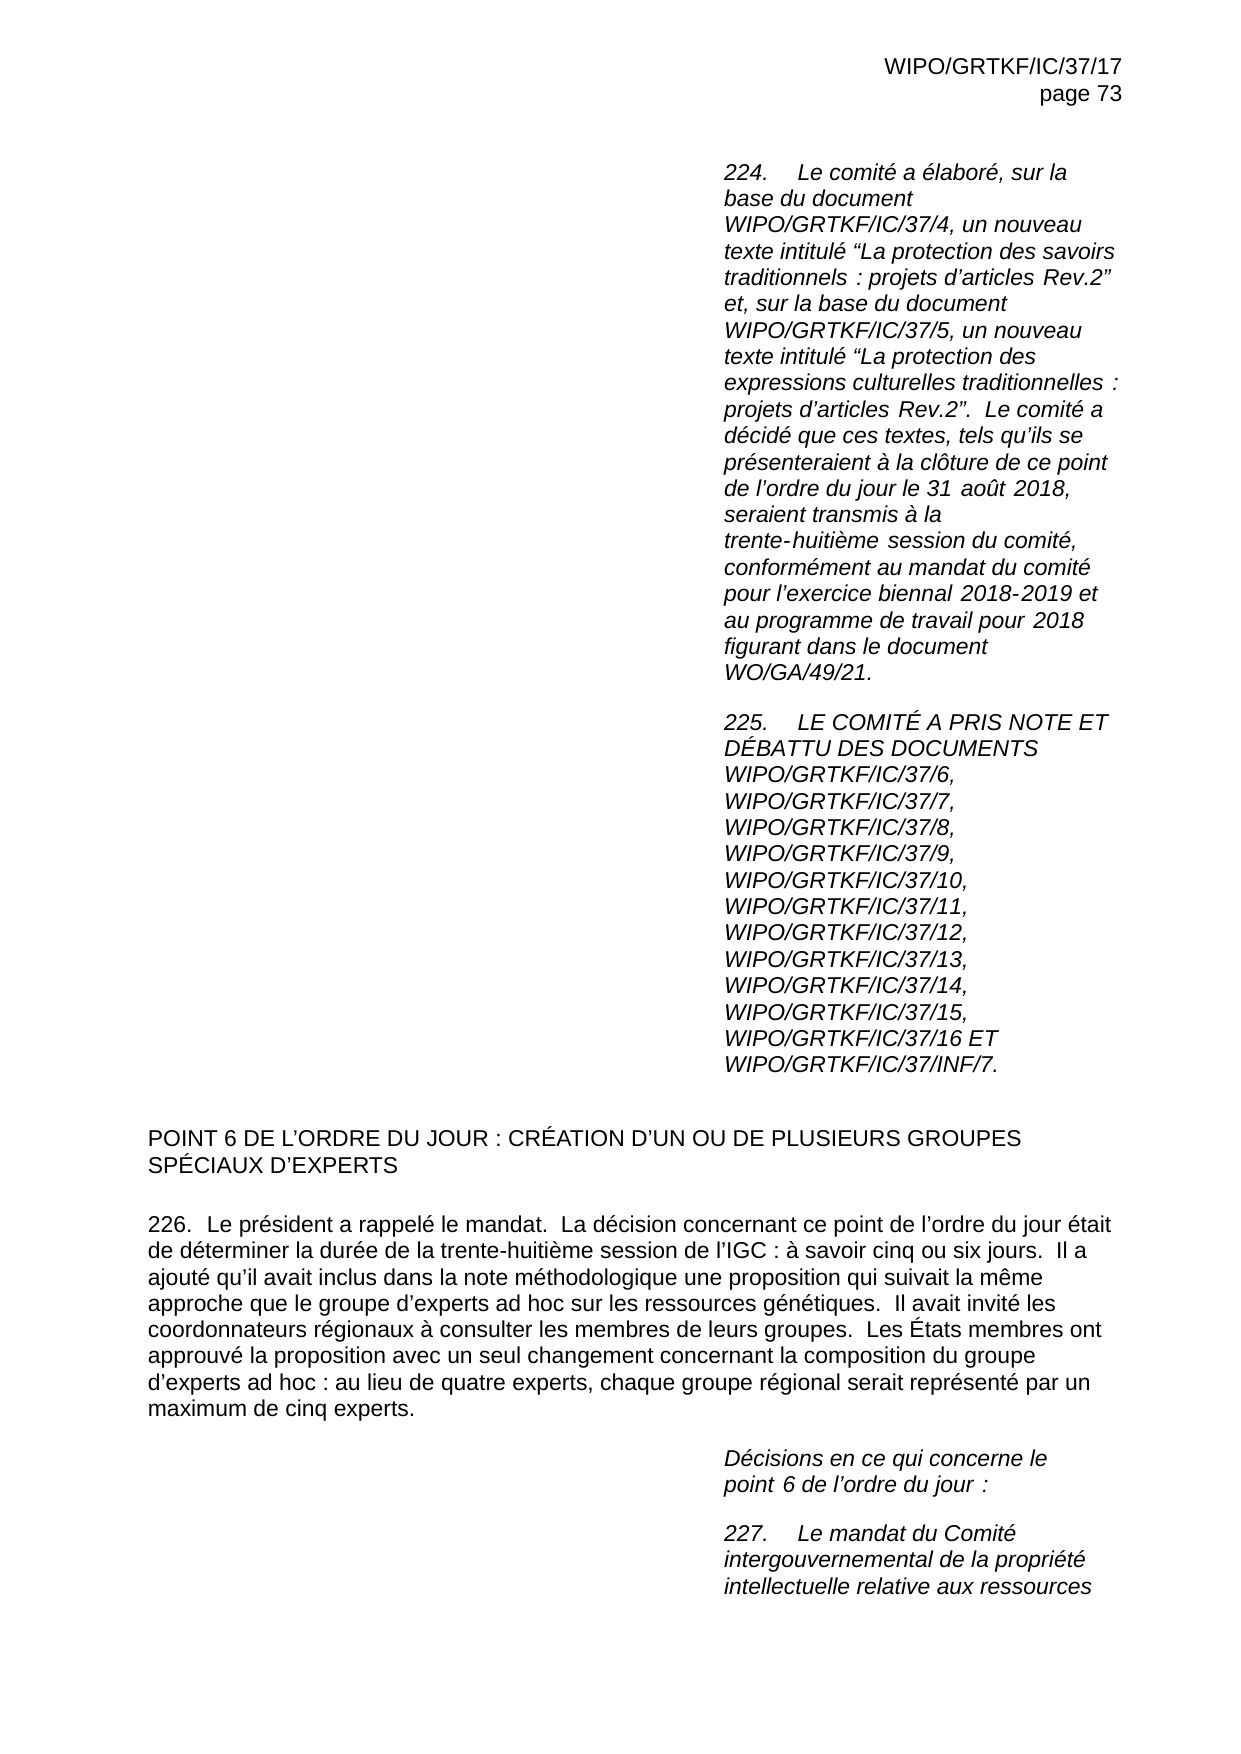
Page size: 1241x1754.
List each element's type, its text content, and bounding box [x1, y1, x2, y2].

list Décisions en ce qui concerne le point 6 de l’ordre du jour : [724, 1444, 1122, 1497]
list Le président a rappelé le mandat. La décision concernant ce point de l’ordre du jour était de déterminer la durée de la trente-huitième session de l’IGC : à savoir cinq ou six jours. Il a ajouté qu’il avait inclus dans la note méthodologique une proposition qui suivait la même approche que le groupe d’experts ad hoc sur les ressources génétiques. Il avait invité les coordonnateurs régionaux à consulter les membres de leurs groupes. Les États membres ont approuvé la proposition avec un seul changement concernant la composition du groupe d’experts ad hoc : au lieu de quatre experts, chaque groupe régional serait représenté par un maximum de cinq experts. [148, 1211, 1122, 1422]
list Le comité a élaboré, sur la base du document WIPO/GRTKF/IC/37/4, un nouveau texte intitulé “La protection des savoirs traditionnels : projets d’articles Rev.2” et, sur la base du document WIPO/GRTKF/IC/37/5, un nouveau texte intitulé “La protection des expressions culturelles traditionnelles : projets d’articles Rev.2”. Le comité a décidé que ces textes, tels qu’ils se présenteraient à la clôture de ce point de l’ordre du jour le 31 août 2018, seraient transmis à la trente-huitième session du comité, conformément au mandat du comité pour l’exercice biennal 2018-2019 et au programme de travail pour 2018 figurant dans le document WO/GA/49/21. [724, 158, 1122, 686]
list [724, 1520, 1122, 1599]
list Le comitÉ a pris note et dÉbattu des documents WIPO/GRTKF/IC/37/6, WIPO/GRTKF/IC/37/7, WIPO/GRTKF/IC/37/8, WIPO/GRTKF/IC/37/9, WIPO/GRTKF/IC/37/10, WIPO/GRTKF/IC/37/11, WIPO/GRTKF/IC/37/12, WIPO/GRTKF/IC/37/13, WIPO/GRTKF/IC/37/14, WIPO/GRTKF/IC/37/15, WIPO/GRTKF/IC/37/16 et WIPO/GRTKF/IC/37/INF/7. [724, 708, 1122, 1077]
subtitle Point 6 de l’ordre du jour : crÉation d’un ou de plusieurs groupes spÉciaux d’experts [148, 1125, 1122, 1178]
